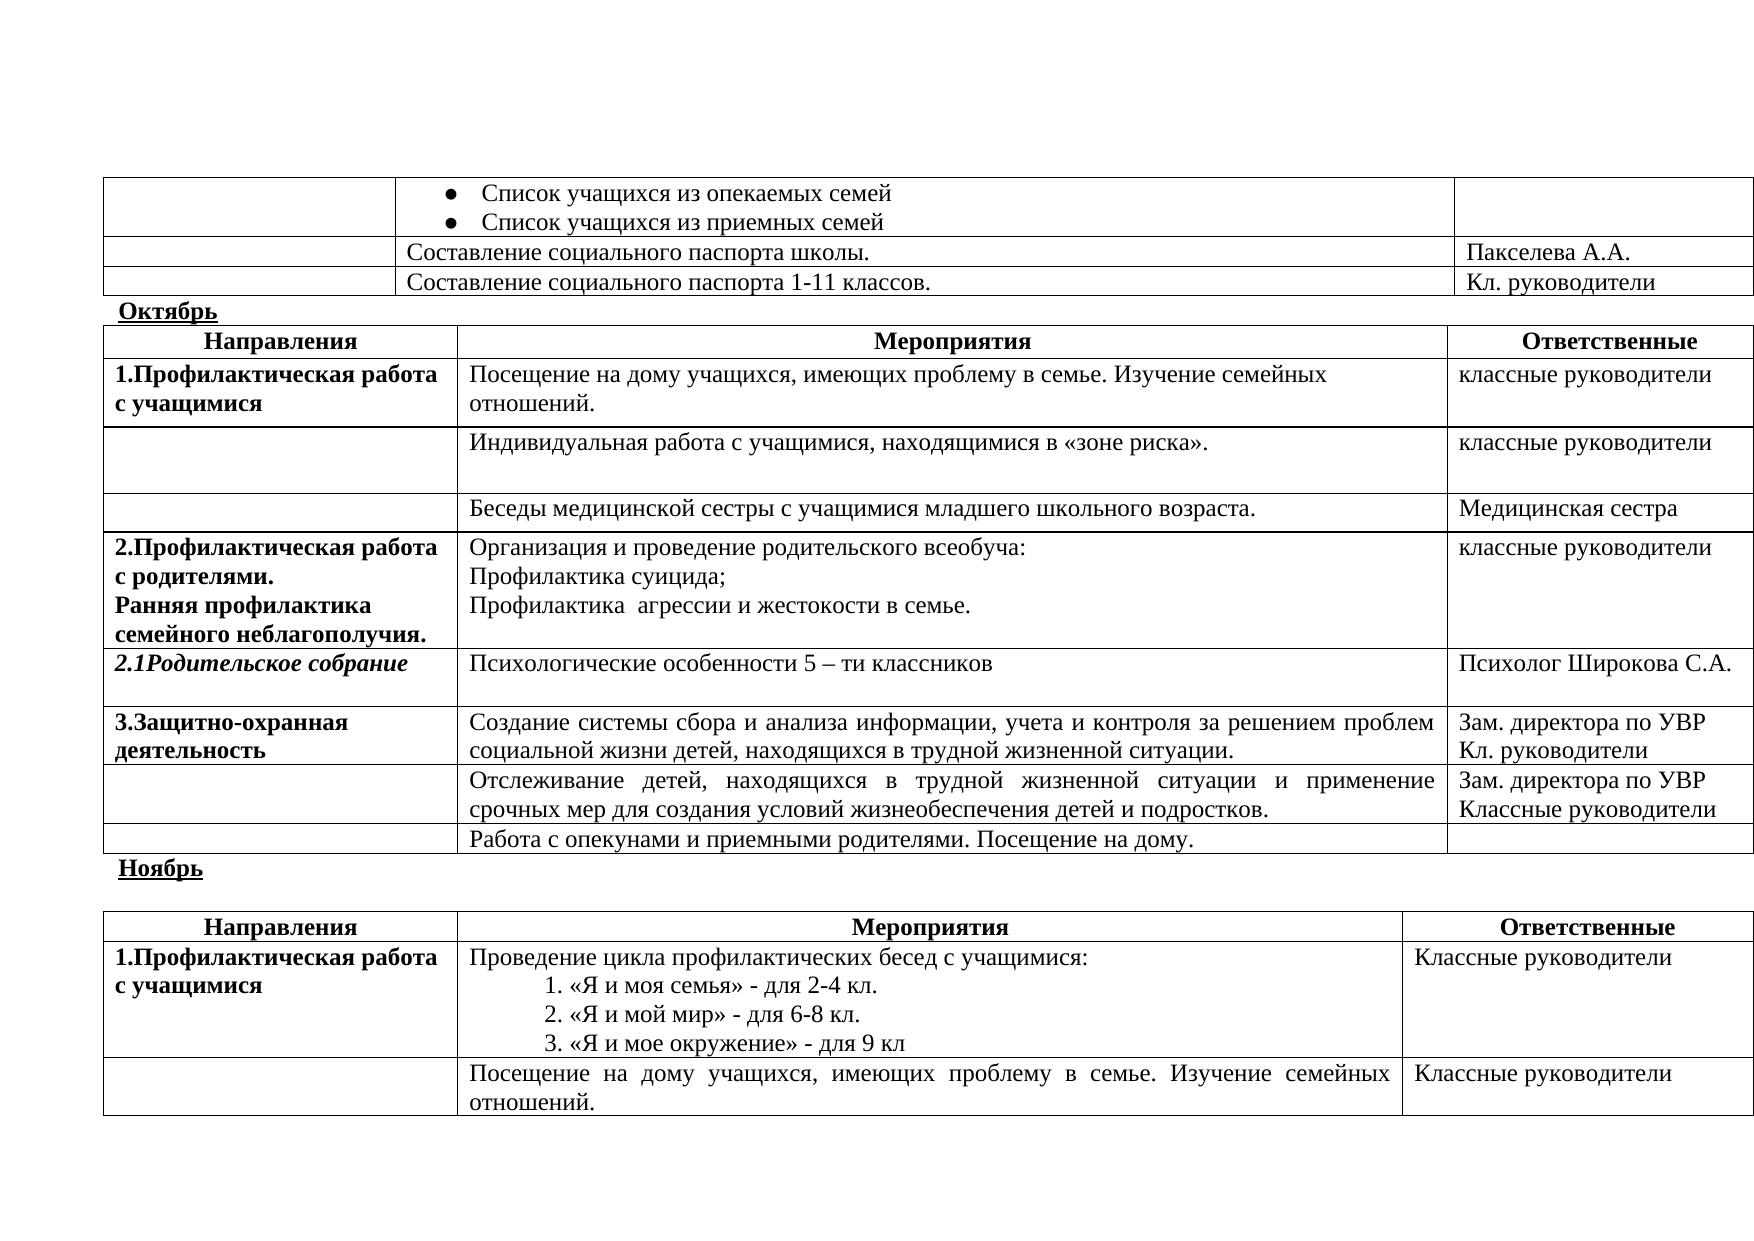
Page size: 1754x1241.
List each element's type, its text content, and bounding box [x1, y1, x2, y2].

table_cell Составление социального паспорта школы. [396, 237, 1454, 266]
table_header Ответственные [1403, 912, 1753, 941]
table_cell [104, 267, 395, 295]
table_cell [104, 824, 457, 852]
table_cell 2.1Родительское собрание [104, 649, 457, 706]
table_cell Посещение на дому учащихся, имеющих проблему в семье. Изучение семейных отношений. [458, 1058, 1402, 1115]
table_cell 3.Защитно-охранная деятельность [104, 707, 457, 764]
table_cell Индивидуальная работа с учащимися, находящимися в «зоне риска». [458, 428, 1447, 492]
table_cell Зам. директора по УВР Классные руководители [1448, 765, 1753, 823]
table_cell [396, 178, 1454, 236]
table_cell [104, 178, 395, 236]
table_cell Психологические особенности 5 – ти классников [458, 649, 1447, 706]
table_cell 1.Профилактическая работа с учащимися [104, 942, 457, 1057]
text Ноябрь [118, 854, 1636, 882]
table_cell Зам. директора по УВР Кл. руководители [1448, 707, 1753, 764]
table_header Мероприятия [458, 326, 1447, 358]
table_cell Работа с опекунами и приемными родителями. Посещение на дому. [458, 824, 1447, 852]
table_cell Классные руководители [1403, 942, 1753, 1057]
table_cell [1448, 824, 1753, 852]
table_cell [104, 237, 395, 266]
table_cell Кл. руководители [1455, 267, 1753, 295]
table_cell Классные руководители [1403, 1058, 1753, 1115]
table_cell Отслеживание детей, находящихся в трудной жизненной ситуации и применение срочных мер для создания условий жизнеобеспечения детей и подростков. [458, 765, 1447, 823]
table_cell Психолог Широкова С.А. [1448, 649, 1753, 706]
table_cell Составление социального паспорта 1-11 классов. [396, 267, 1454, 295]
table_cell Создание системы сбора и анализа информации, учета и контроля за решением проблем социальной жизни детей, находящихся в трудной жизненной ситуации. [458, 707, 1447, 764]
table_cell 1.Профилактическая работа с учащимися [104, 359, 457, 426]
table_cell классные руководители [1448, 533, 1753, 647]
table_cell [104, 1058, 457, 1115]
table_cell классные руководители [1448, 428, 1753, 492]
table_cell 2.Профилактическая работа с родителями. Ранняя профилактика семейного неблагополучия. [104, 533, 457, 647]
table_cell Проведение цикла профилактических бесед с учащимися: 1. «Я и моя семья» - для 2-4 кл. 2. «Я и мой мир» - для 6-8 кл. 3. «Я и мое окружение» - для 9 кл [458, 942, 1402, 1057]
table_cell Медицинская сестра [1448, 494, 1753, 531]
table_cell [1455, 178, 1753, 236]
table_cell классные руководители [1448, 359, 1753, 426]
table_header Направления [104, 326, 457, 358]
table_cell Пакселева А.А. [1455, 237, 1753, 266]
table_cell [104, 765, 457, 823]
table_header Направления [104, 912, 457, 941]
table_cell [104, 494, 457, 531]
text Октябрь [118, 296, 1636, 325]
table_header Мероприятия [458, 912, 1402, 941]
table_cell Посещение на дому учащихся, имеющих проблему в семье. Изучение семейных отношений. [458, 359, 1447, 426]
table_cell Беседы медицинской сестры с учащимися младшего школьного возраста. [458, 494, 1447, 531]
table_header Ответственные [1448, 326, 1753, 358]
table_cell Организация и проведение родительского всеобуча: Профилактика суицида; Профилактика агрессии и жестокости в семье. [458, 533, 1447, 647]
table_cell [104, 428, 457, 492]
